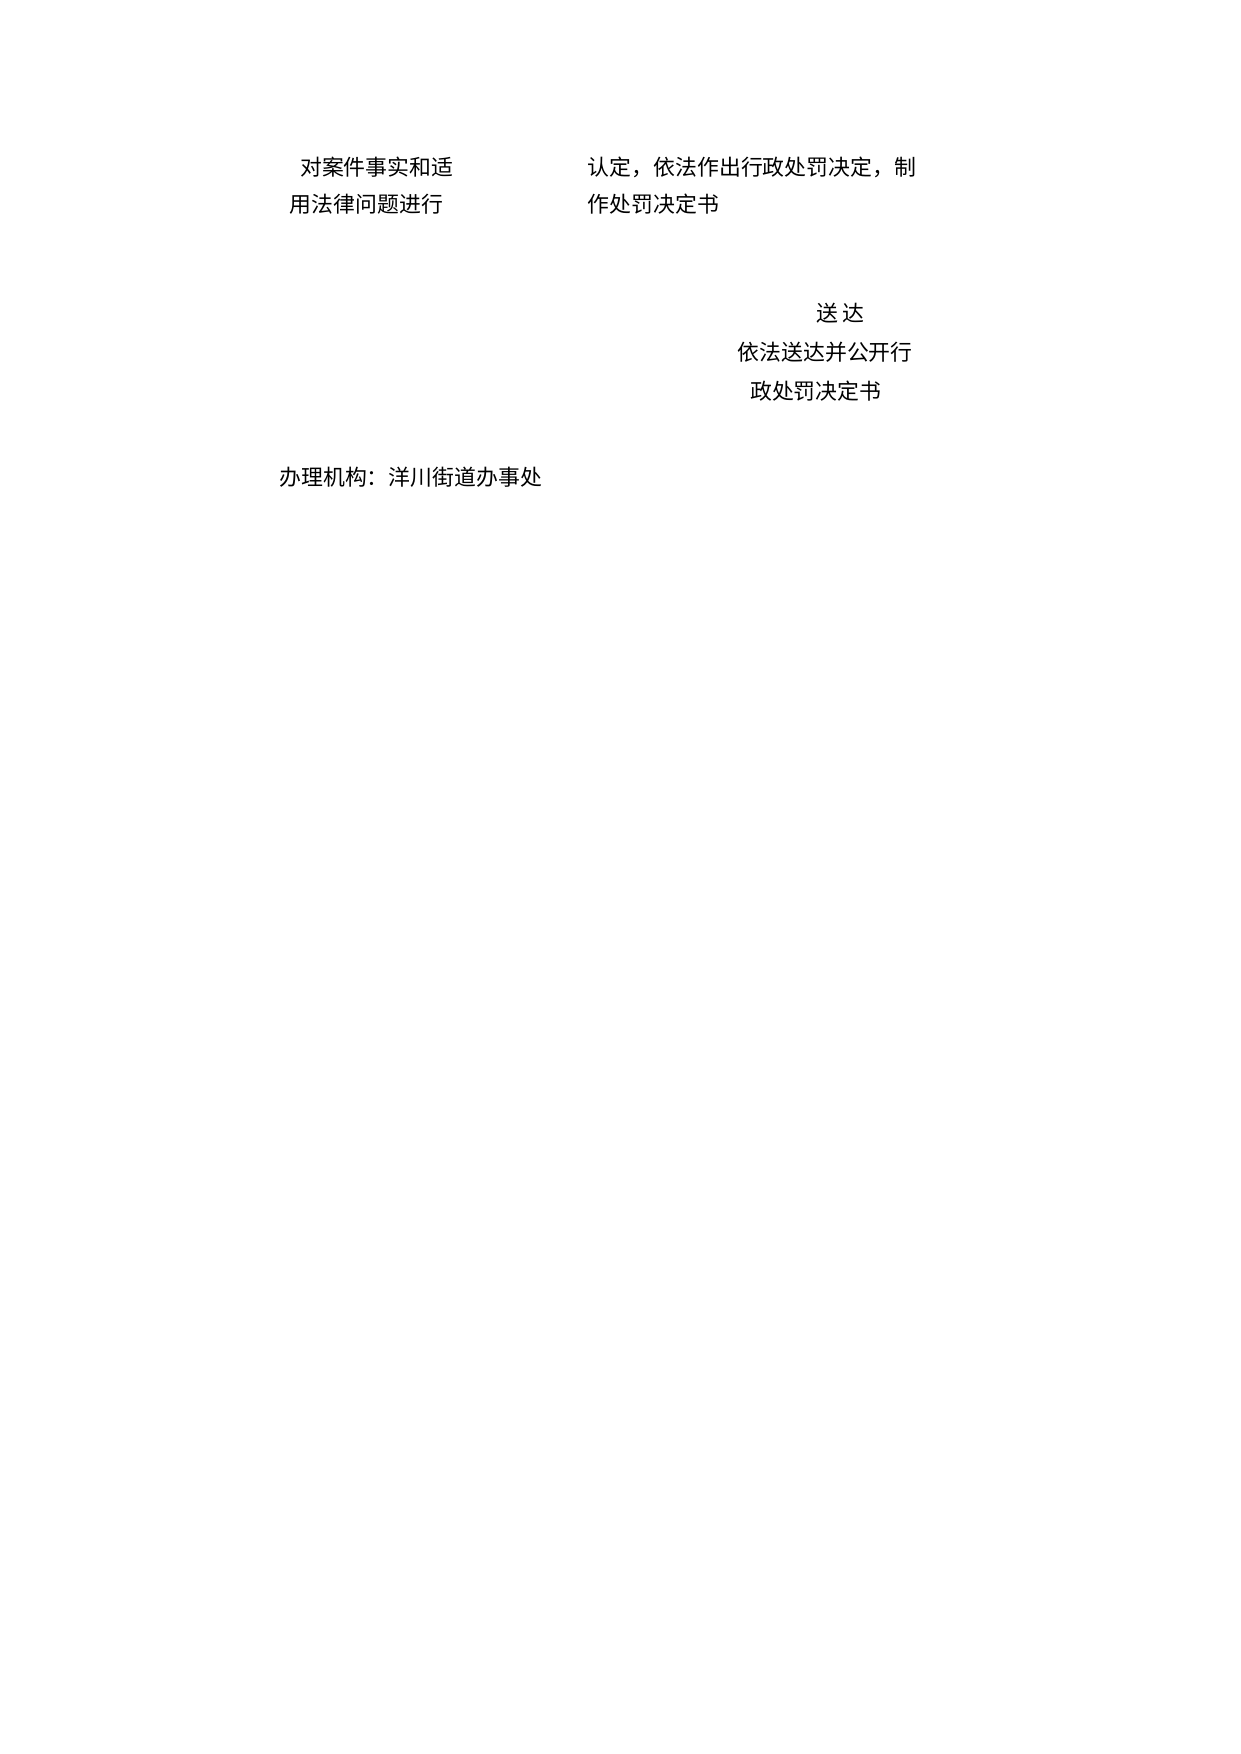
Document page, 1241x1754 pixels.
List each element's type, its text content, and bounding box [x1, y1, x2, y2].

text 对案件事实和适用法律问题进行认定，依法作出行政处罚决定，制作处罚决定书 [289, 150, 456, 219]
text 送 达 [750, 296, 919, 328]
text 依法送达并公开行政处罚决定书 [737, 335, 919, 406]
text 办理机构：洋川街道办事处 [279, 460, 919, 492]
text 对案件事实和适用法律问题进行认定，依法作出行政处罚决定，制作处罚决定书 [588, 150, 919, 219]
